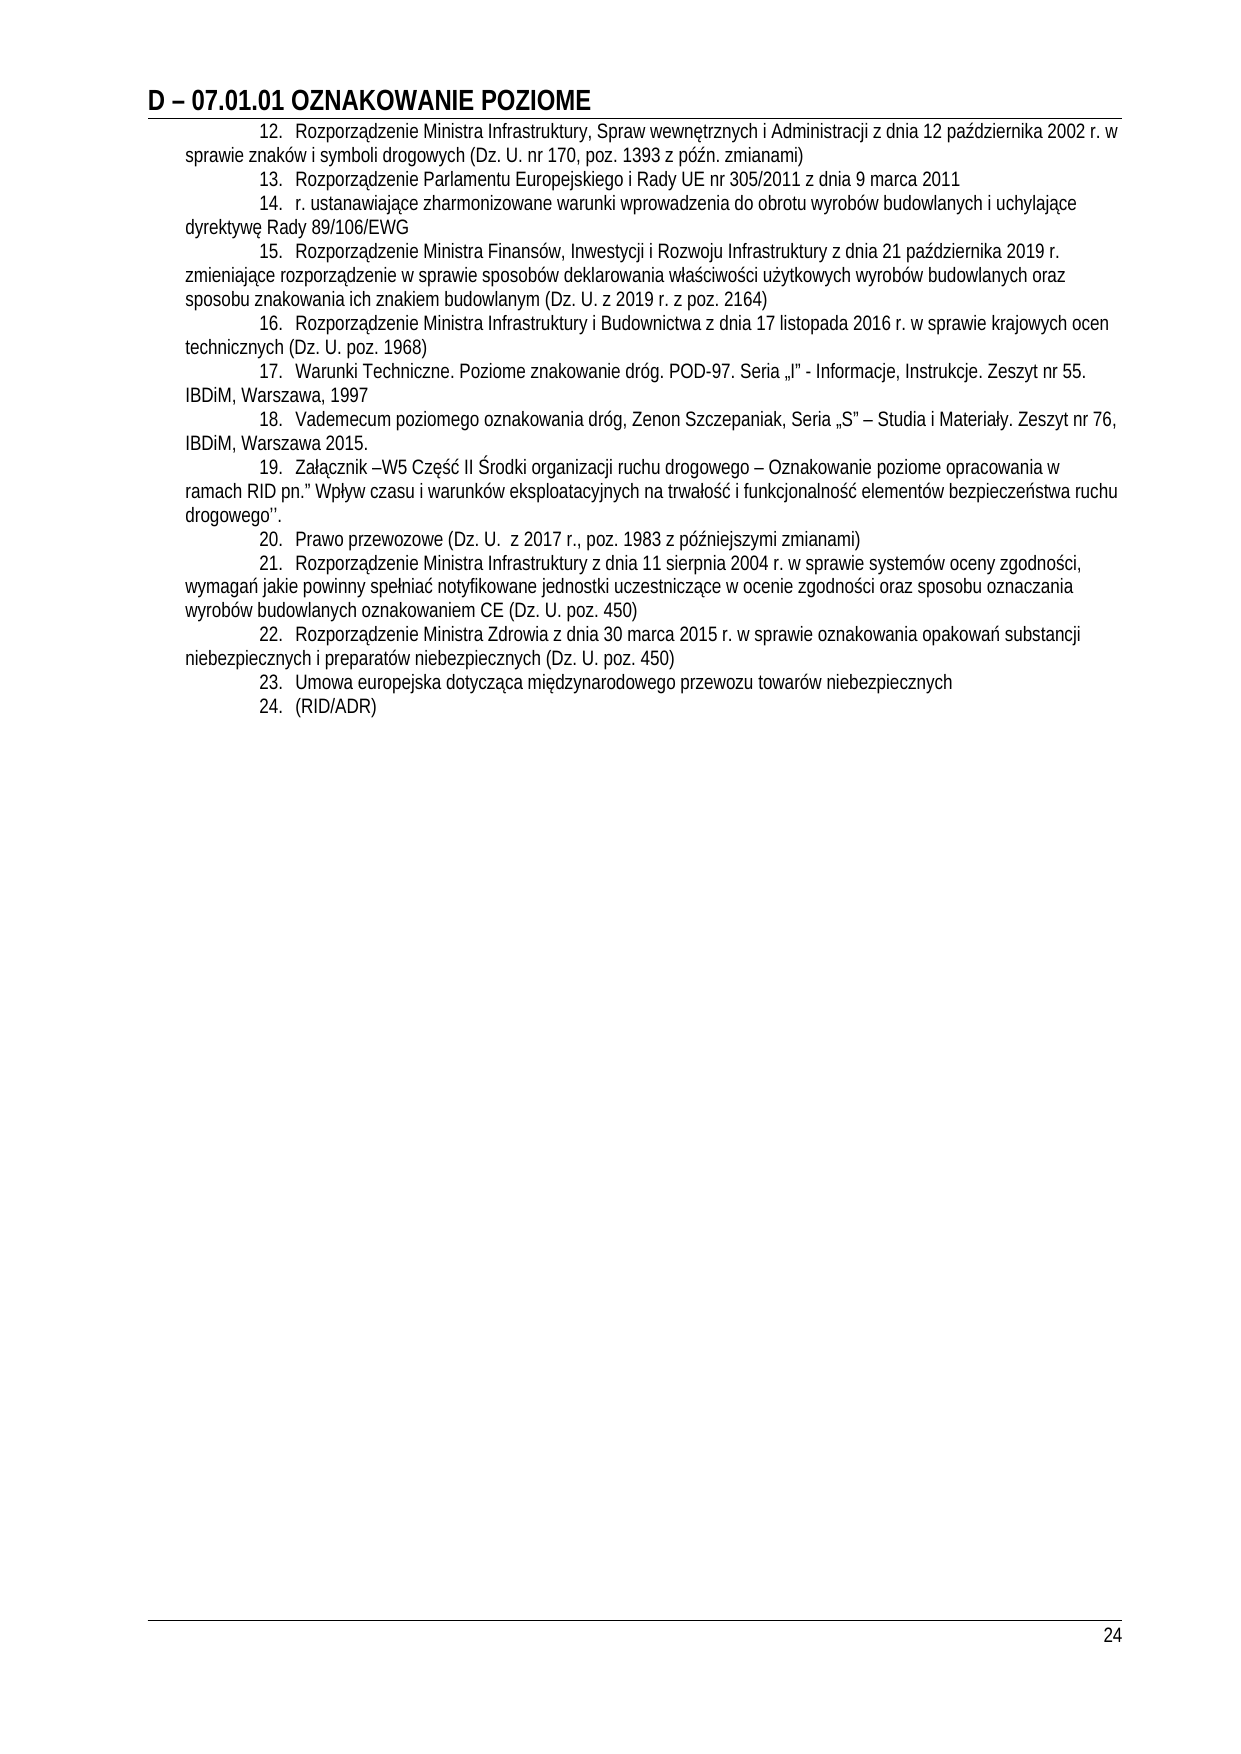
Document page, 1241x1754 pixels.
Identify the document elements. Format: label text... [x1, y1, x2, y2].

title Rozporządzenie Ministra Infrastruktury, Spraw wewnętrznych i Administracji z dnia 12 października 2002 r. w sprawie znaków i symboli drogowych (Dz. U. nr 170, poz. 1393 z późn. zmianami) [185, 119, 1122, 167]
title Załącznik –W5 Część II Środki organizacji ruchu drogowego – Oznakowanie poziome opracowania w ramach RID pn.” Wpływ czasu i warunków eksploatacyjnych na trwałość i funkcjonalność elementów bezpieczeństwa ruchu drogowego’’. [185, 455, 1122, 527]
title Rozporządzenie Parlamentu Europejskiego i Rady UE nr 305/2011 z dnia 9 marca 2011 [185, 167, 1122, 191]
title Rozporządzenie Ministra Zdrowia z dnia 30 marca 2015 r. w sprawie oznakowania opakowań substancji niebezpiecznych i preparatów niebezpiecznych (Dz. U. poz. 450) [185, 622, 1122, 670]
title Vademecum poziomego oznakowania dróg, Zenon Szczepaniak, Seria „S” – Studia i Materiały. Zeszyt nr 76, IBDiM, Warszawa 2015. [185, 407, 1122, 455]
title Warunki Techniczne. Poziome znakowanie dróg. POD-97. Seria „I” - Informacje, Instrukcje. Zeszyt nr 55. IBDiM, Warszawa, 1997 [185, 359, 1122, 407]
title r. ustanawiające zharmonizowane warunki wprowadzenia do obrotu wyrobów budowlanych i uchylające dyrektywę Rady 89/106/EWG [185, 191, 1122, 239]
title Prawo przewozowe (Dz. U. z 2017 r., poz. 1983 z późniejszymi zmianami) [185, 527, 1122, 551]
title (RID/ADR) [185, 694, 1122, 718]
title Rozporządzenie Ministra Finansów, Inwestycji i Rozwoju Infrastruktury z dnia 21 października 2019 r. zmieniające rozporządzenie w sprawie sposobów deklarowania właściwości użytkowych wyrobów budowlanych oraz sposobu znakowania ich znakiem budowlanym (Dz. U. z 2019 r. z poz. 2164) [185, 239, 1122, 311]
title Rozporządzenie Ministra Infrastruktury i Budownictwa z dnia 17 listopada 2016 r. w sprawie krajowych ocen technicznych (Dz. U. poz. 1968) [185, 311, 1122, 359]
title Rozporządzenie Ministra Infrastruktury z dnia 11 sierpnia 2004 r. w sprawie systemów oceny zgodności, wymagań jakie powinny spełniać notyfikowane jednostki uczestniczące w ocenie zgodności oraz sposobu oznaczania wyrobów budowlanych oznakowaniem CE (Dz. U. poz. 450) [185, 551, 1122, 622]
title Umowa europejska dotycząca międzynarodowego przewozu towarów niebezpiecznych [185, 670, 1122, 694]
